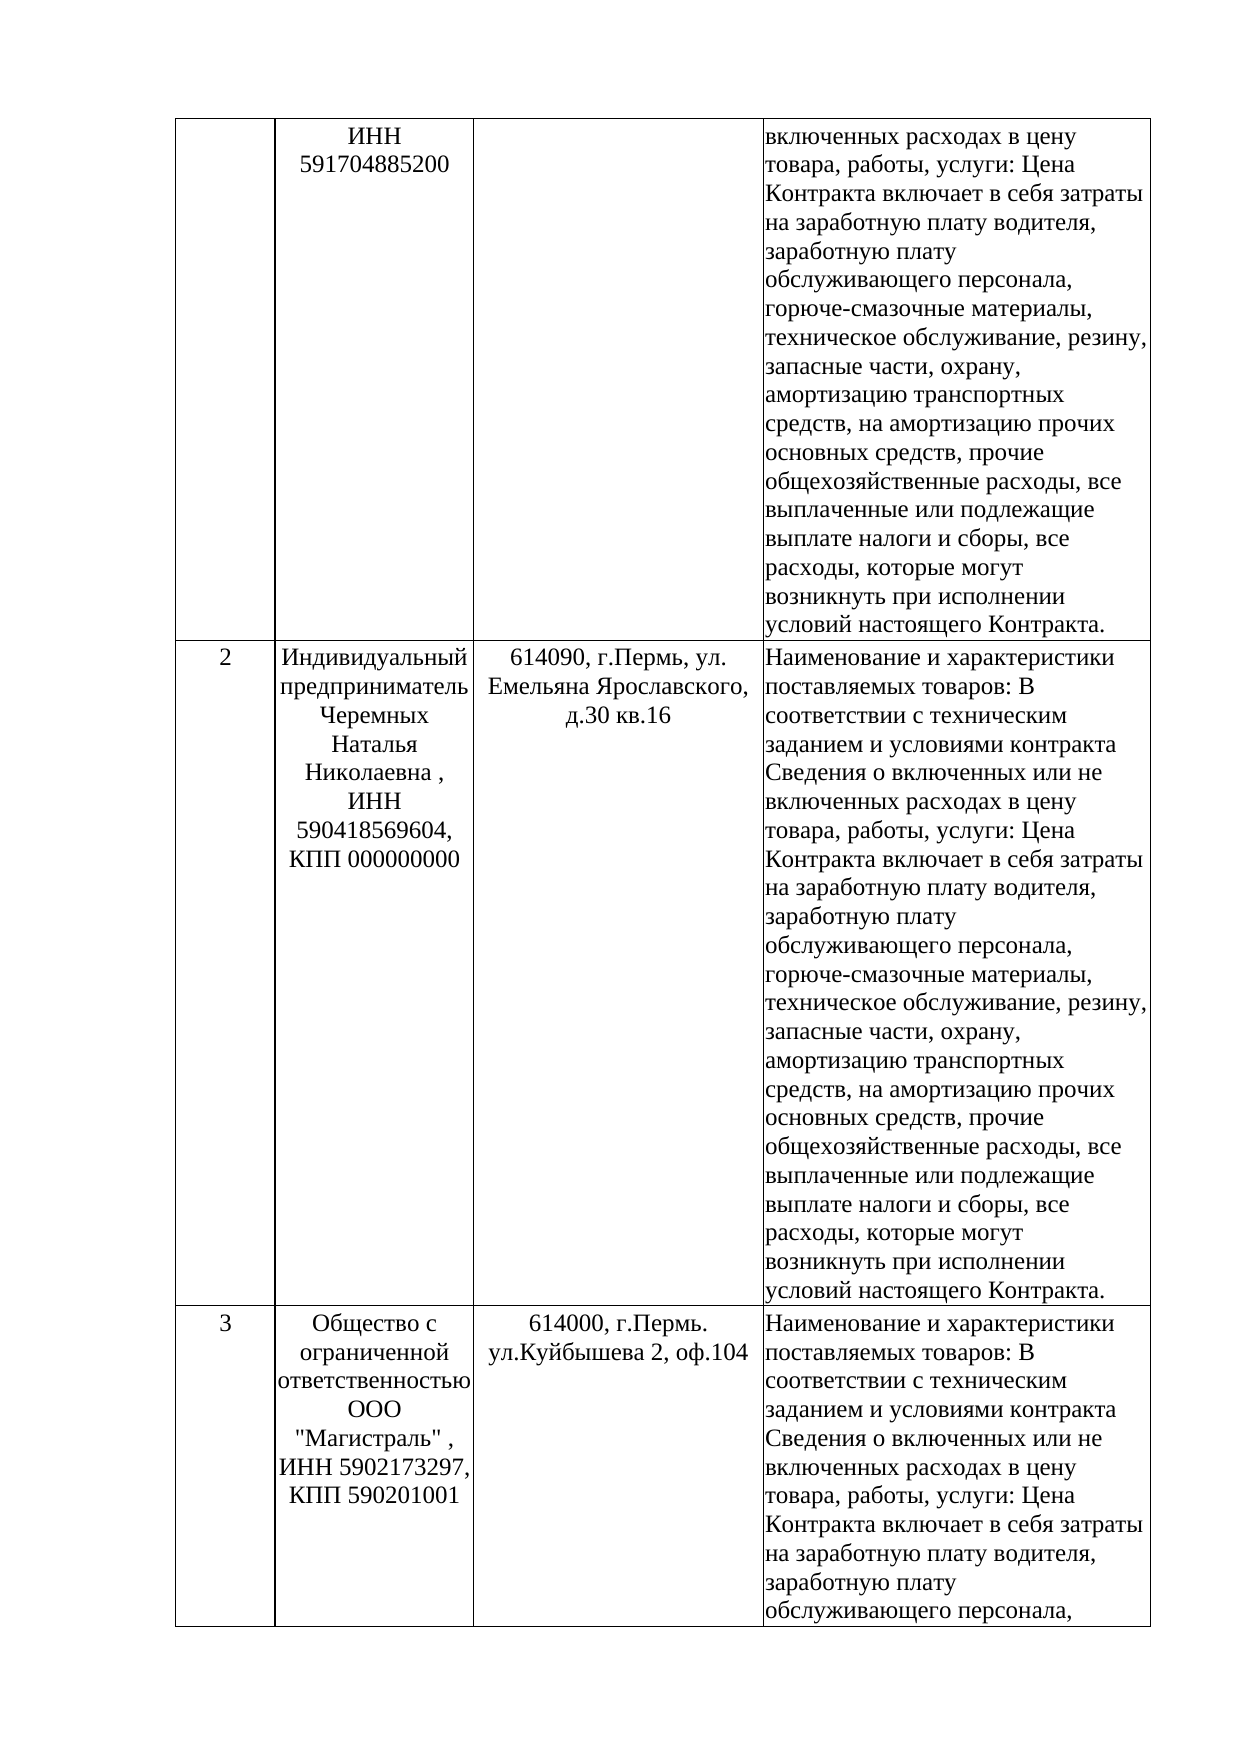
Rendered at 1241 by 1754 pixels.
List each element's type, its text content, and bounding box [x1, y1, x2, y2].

table_cell 1 [176, 119, 274, 640]
table_cell 2 [176, 641, 274, 1305]
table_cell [764, 1306, 1150, 1626]
table_cell 614090, г.Пермь, ул. Емельяна Ярославского, д.30 кв.16 [474, 641, 763, 1305]
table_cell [764, 119, 1150, 640]
table_cell 3 [176, 1306, 274, 1626]
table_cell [276, 119, 473, 640]
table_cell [474, 1306, 763, 1626]
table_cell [474, 119, 763, 640]
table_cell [276, 1306, 473, 1626]
table_cell Индивидуальный предприниматель Черемных Наталья Николаевна , ИНН 590418569604, КПП 000000000 [276, 641, 473, 1305]
